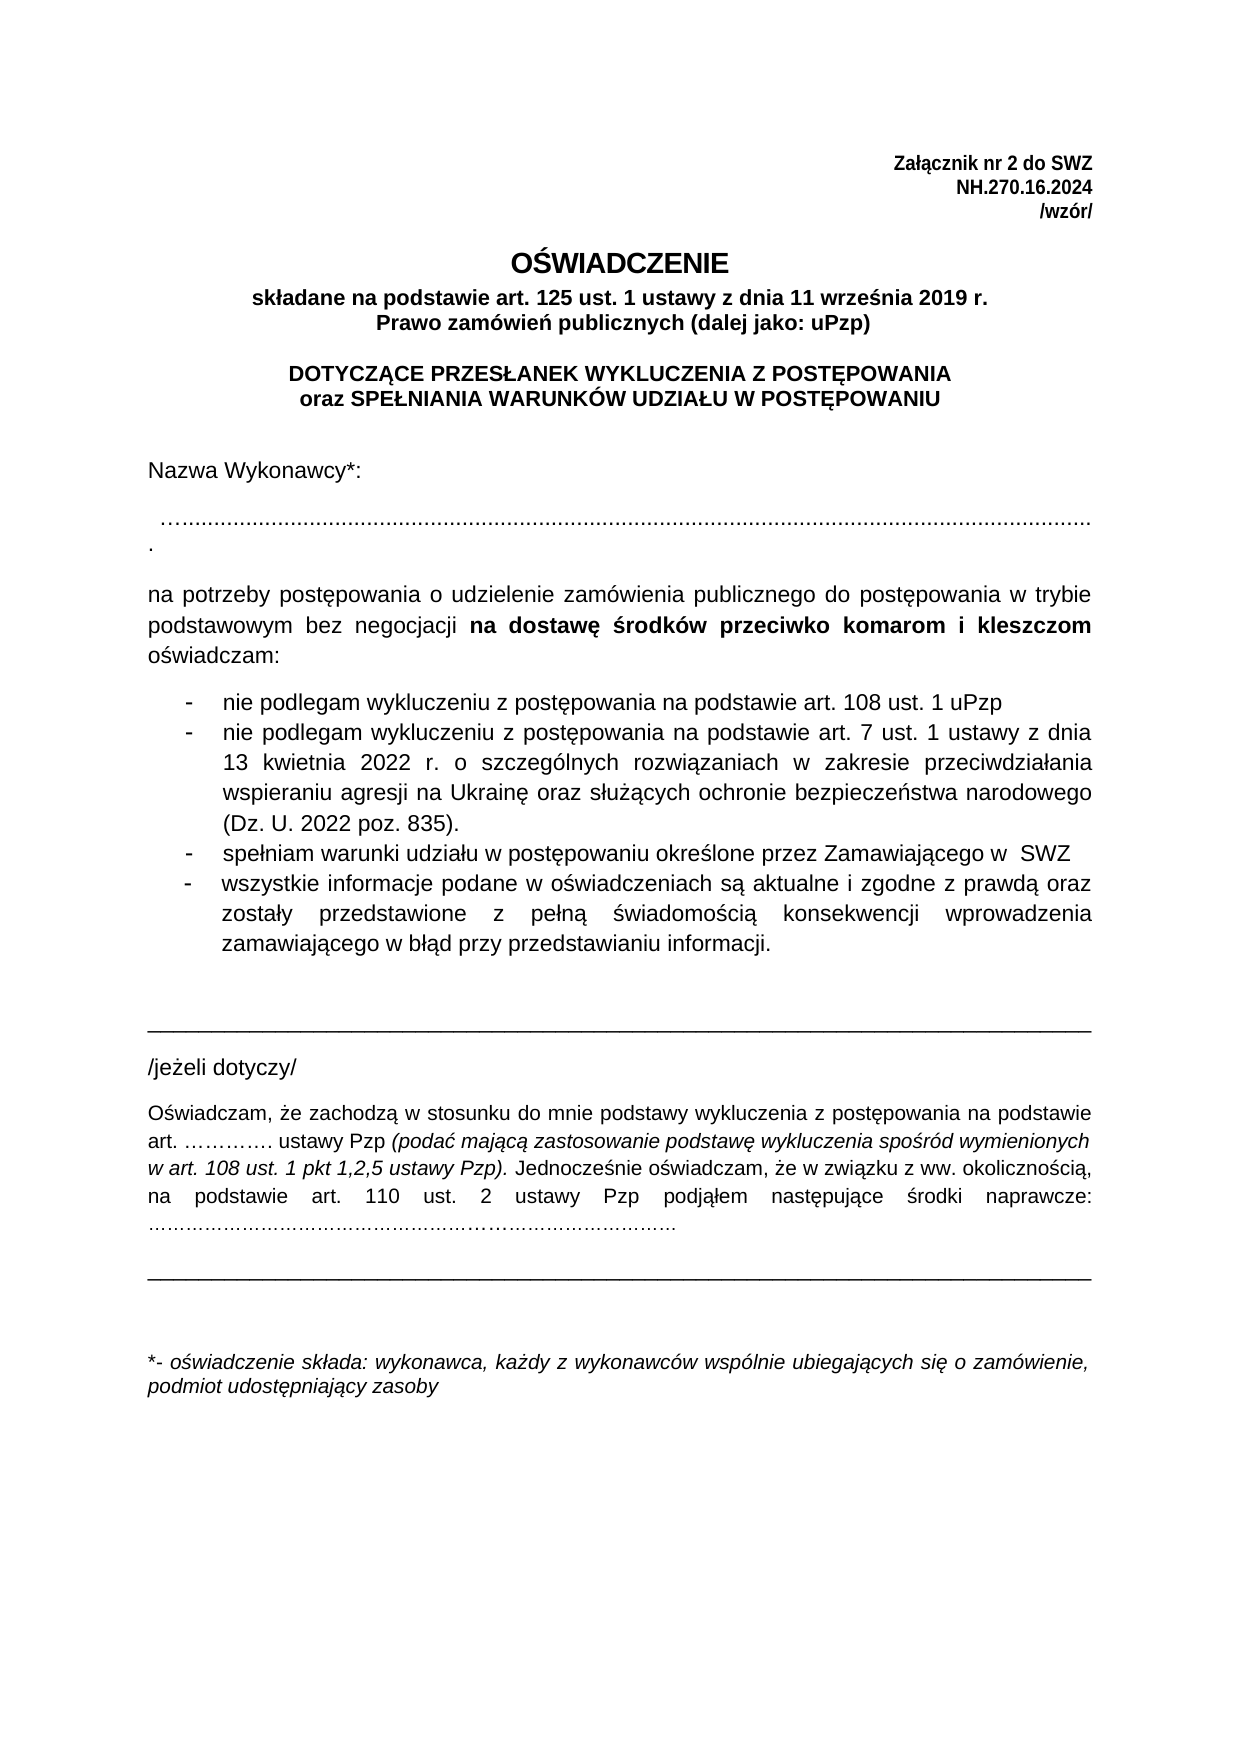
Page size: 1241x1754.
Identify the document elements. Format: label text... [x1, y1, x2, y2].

text DOTYCZĄCE PRZESŁANEK WYKLUCZENIA Z POSTĘPOWANIA [148, 361, 1093, 386]
text __________________________________________________________________________ [148, 1255, 1093, 1282]
text Prawo zamówień publicznych (dalej jako: uPzp) [148, 310, 1093, 336]
text /jeżeli dotyczy/ [148, 1054, 1093, 1081]
text Załącznik nr 2 do SWZ [148, 148, 1093, 175]
text NH.270.16.2024 [148, 175, 1093, 199]
list nie podlegam wykluczeniu z postępowania na podstawie art. 7 ust. 1 ustawy z dnia 13 kwietnia 2022 r. o szczególnych rozwiązaniach w zakresie przeciwdziałania wspieraniu agresji na Ukrainę oraz służących ochronie bezpieczeństwa narodowego (Dz. U. 2022 poz. 835). [185, 719, 1093, 836]
text …................................................................................................................................................ [148, 504, 1093, 556]
text Nazwa Wykonawcy*: [148, 457, 1093, 483]
text oraz SPEŁNIANIA WARUNKÓW UDZIAŁU W POSTĘPOWANIU [148, 386, 1093, 411]
text __________________________________________________________________________ [148, 1007, 1093, 1034]
list *- oświadczenie składa: wykonawca, każdy z wykonawców wspólnie ubiegających się o zamówienie, podmiot udostępniający zasoby [148, 1350, 1093, 1398]
list nie podlegam wykluczeniu z postępowania na podstawie art. 108 ust. 1 uPzp [185, 689, 1093, 715]
list wszystkie informacje podane w oświadczeniach są aktualne i zgodne z prawdą oraz zostały przedstawione z pełną świadomością konsekwencji wprowadzenia zamawiającego w błąd przy przedstawianiu informacji. [184, 870, 1093, 957]
text składane na podstawie art. 125 ust. 1 ustawy z dnia 11 września 2019 r. [148, 285, 1093, 310]
list spełniam warunki udziału w postępowaniu określone przez Zamawiającego w SWZ [185, 840, 1093, 866]
text Oświadczam, że zachodzą w stosunku do mnie podstawy wykluczenia z postępowania na podstawie art. …………. ustawy Pzp (podać mającą zastosowanie podstawę wykluczenia spośród wymienionych w art. 108 ust. 1 pkt 1,2,5 ustawy Pzp). Jednocześnie oświadczam, że w związku z ww. okolicznością, na podstawie art. 110 ust. 2 ustawy Pzp podjąłem następujące środki naprawcze: ………………………………………………………………………… [148, 1101, 1093, 1235]
text /wzór/ [148, 199, 1093, 223]
text na potrzeby postępowania o udzielenie zamówienia publicznego do postępowania w trybie podstawowym bez negocjacji na dostawę środków przeciwko komarom i kleszczom oświadczam: [148, 581, 1093, 668]
title OŚWIADCZENIE [148, 247, 1093, 280]
